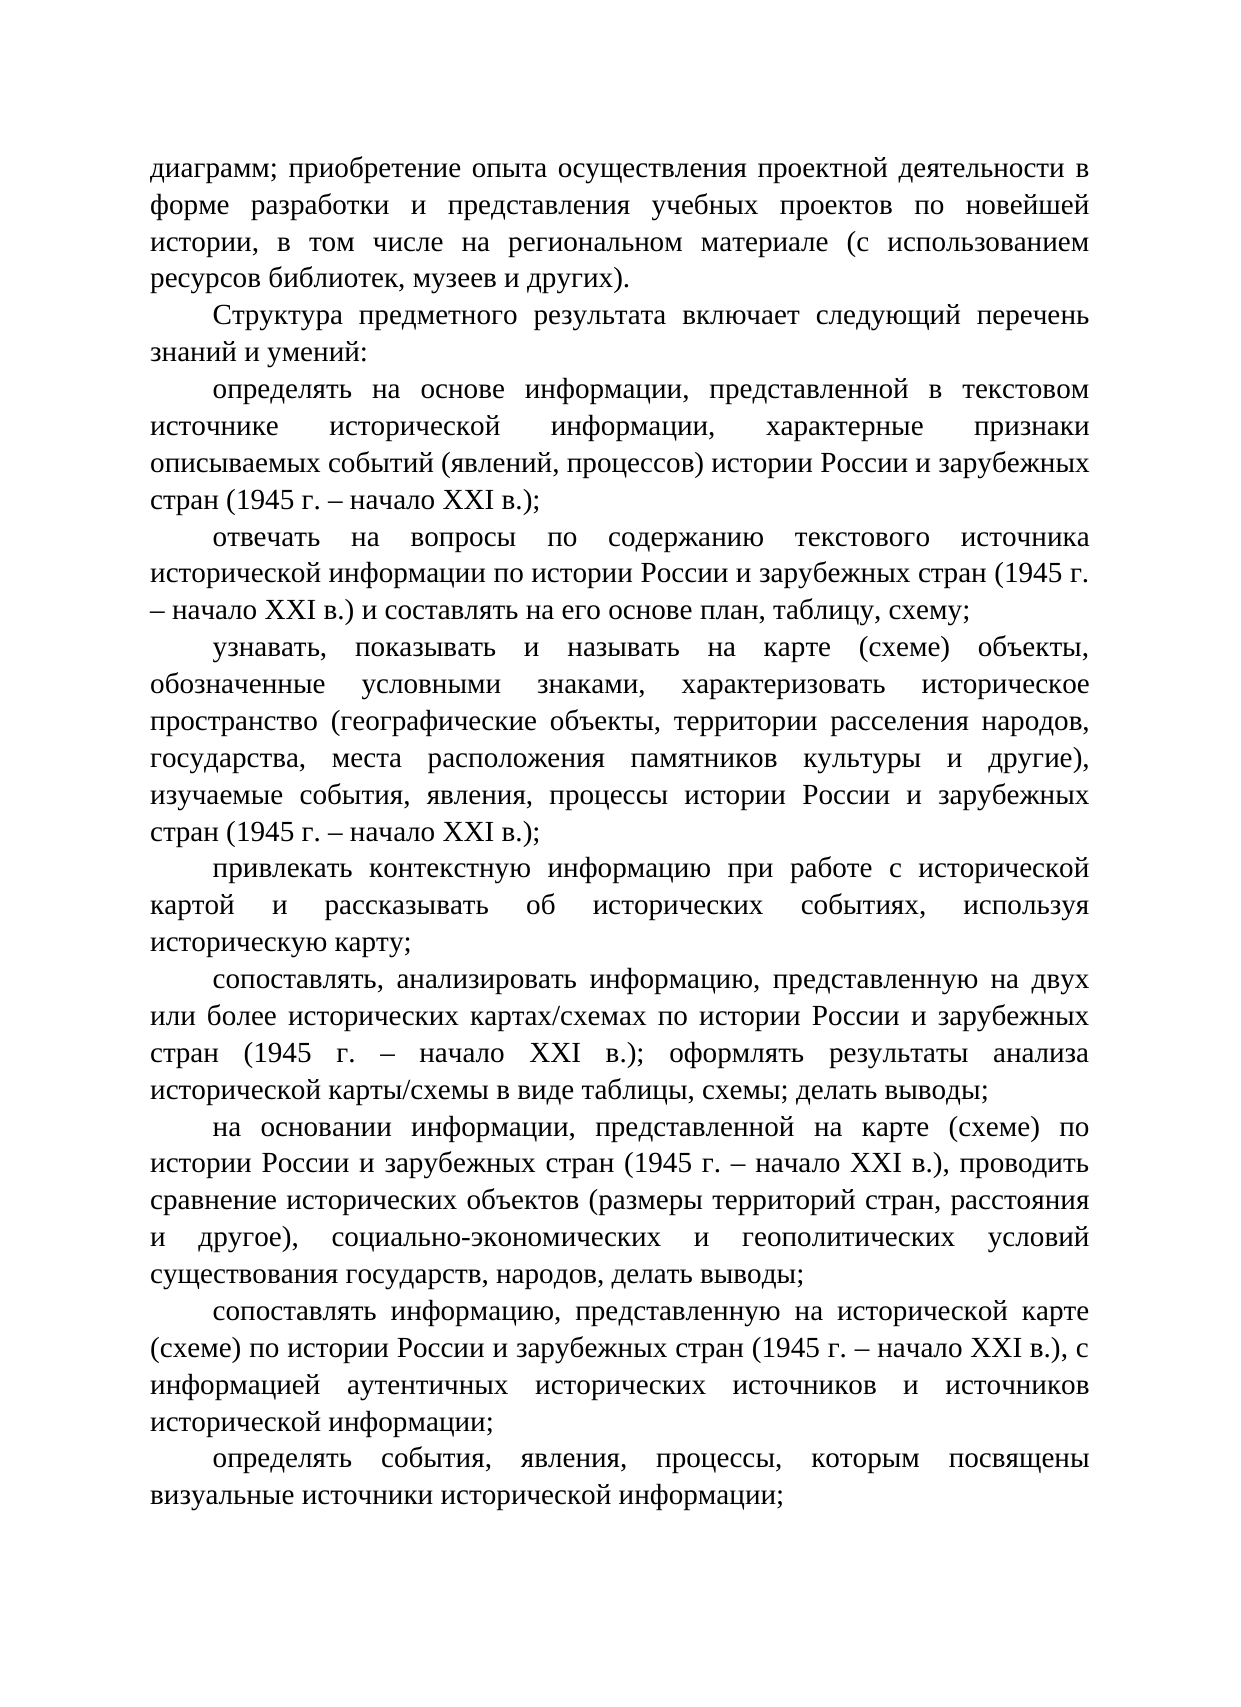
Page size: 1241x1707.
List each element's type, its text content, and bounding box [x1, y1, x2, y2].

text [150, 150, 1090, 294]
text определять события, явления, процессы, которым посвящены визуальные источники исторической информации; [150, 1441, 1090, 1511]
text Структура предметного результата включает следующий перечень знаний и умений: [150, 297, 1090, 368]
text на основании информации, представленной на карте (схеме) по истории России и зарубежных стран (1945 г. – начало ХХI в.), проводить сравнение исторических объектов (размеры территорий стран, расстояния и другое), социально-экономических и геополитических условий существования государств, народов, делать выводы; [150, 1109, 1090, 1290]
text сопоставлять, анализировать информацию, представленную на двух или более исторических картах/схемах по истории России и зарубежных стран (1945 г. – начало ХХI в.); оформлять результаты анализа исторической карты/схемы в виде таблицы, схемы; делать выводы; [150, 961, 1090, 1105]
text привлекать контекстную информацию при работе с исторической картой и рассказывать об исторических событиях, используя историческую карту; [150, 851, 1090, 958]
text узнавать, показывать и называть на карте (схеме) объекты, обозначенные условными знаками, характеризовать историческое пространство (географические объекты, территории расселения народов, государства, места расположения памятников культуры и другие), изучаемые события, явления, процессы истории России и зарубежных стран (1945 г. – начало ХХI в.); [150, 629, 1090, 847]
text сопоставлять информацию, представленную на исторической карте (схеме) по истории России и зарубежных стран (1945 г. – начало ХХI в.), с информацией аутентичных исторических источников и источников исторической информации; [150, 1293, 1090, 1437]
text определять на основе информации, представленной в текстовом источнике исторической информации, характерные признаки описываемых событий (явлений, процессов) истории России и зарубежных стран (1945 г. – начало ХХI в.); [150, 371, 1090, 515]
text отвечать на вопросы по содержанию текстового источника исторической информации по истории России и зарубежных стран (1945 г. – начало ХХI в.) и составлять на его основе план, таблицу, схему; [150, 519, 1090, 626]
